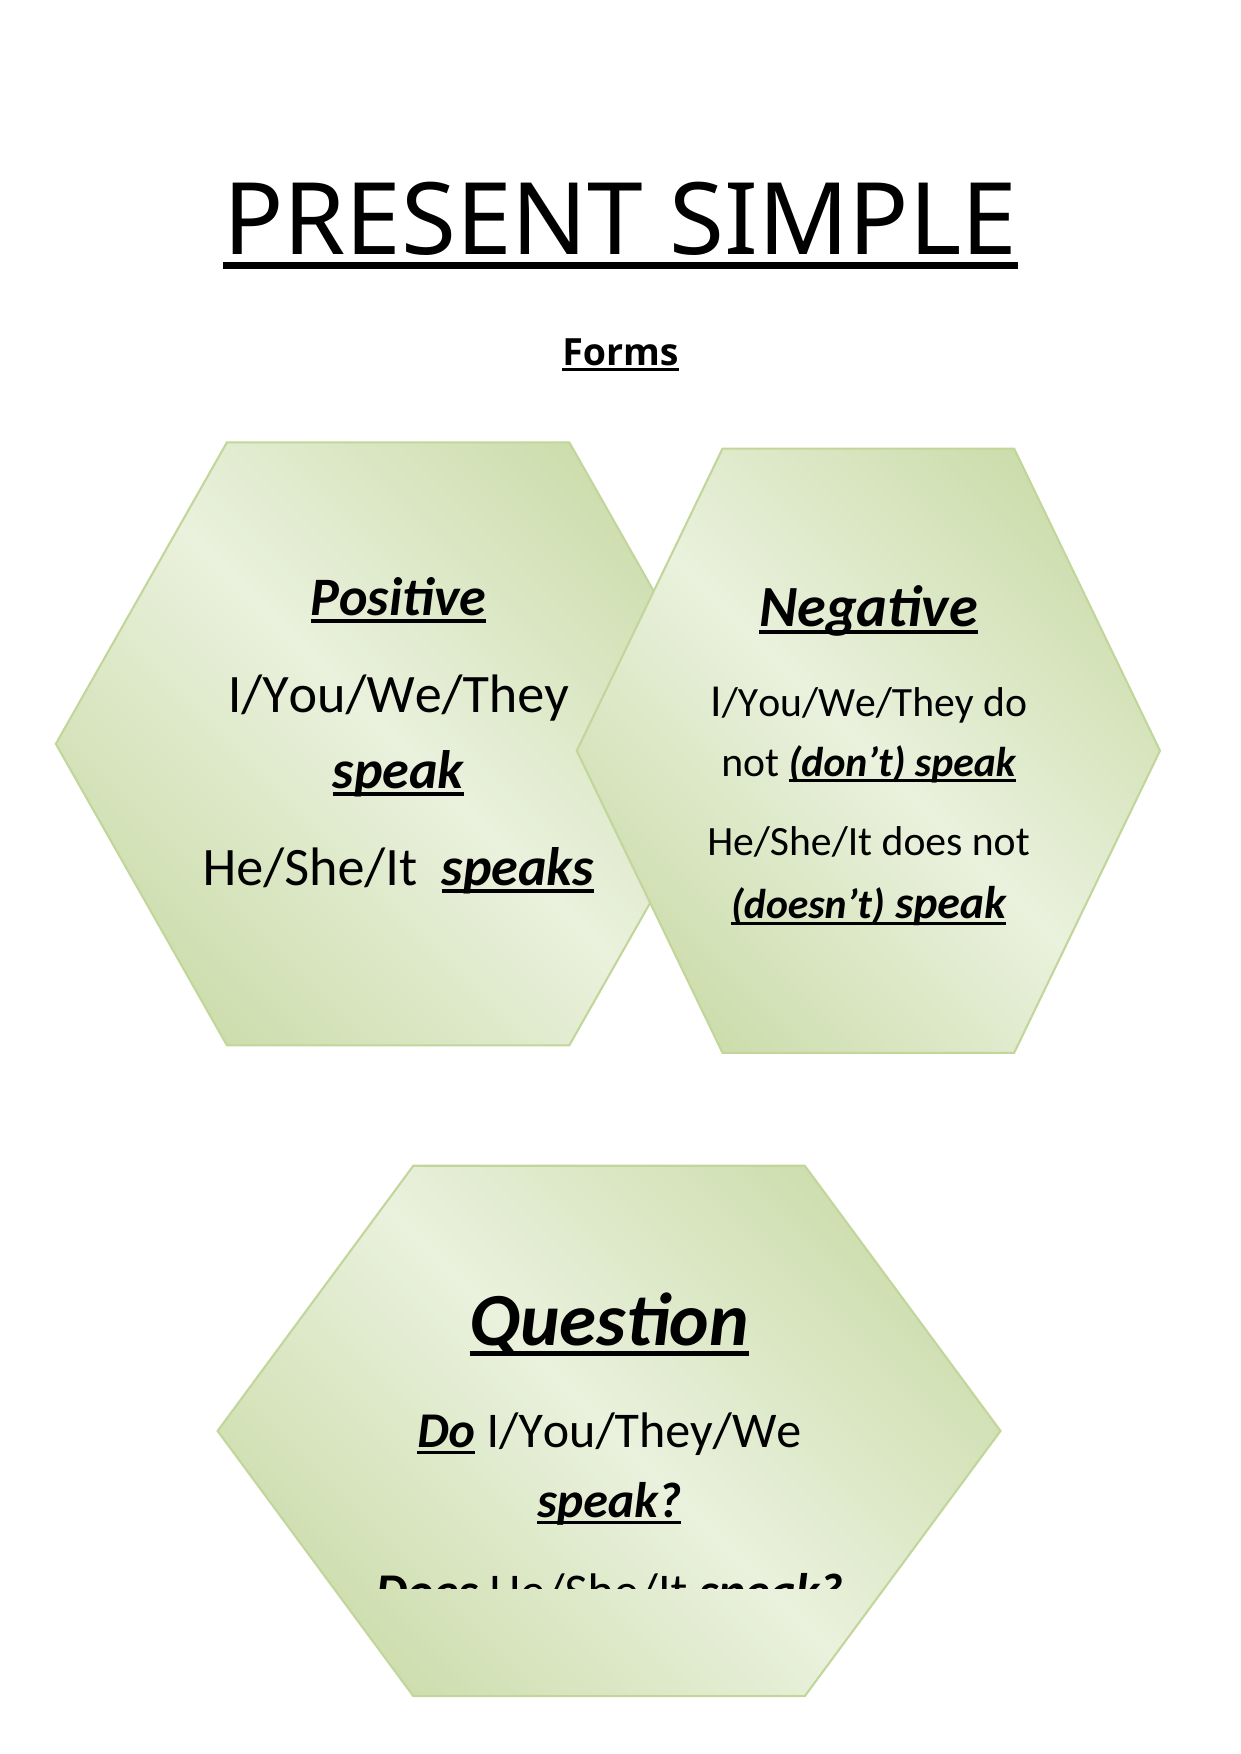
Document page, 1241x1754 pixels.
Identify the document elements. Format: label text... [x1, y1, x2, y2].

text Forms [148, 325, 1093, 376]
text PRESENT SIMPLE [148, 148, 1093, 284]
